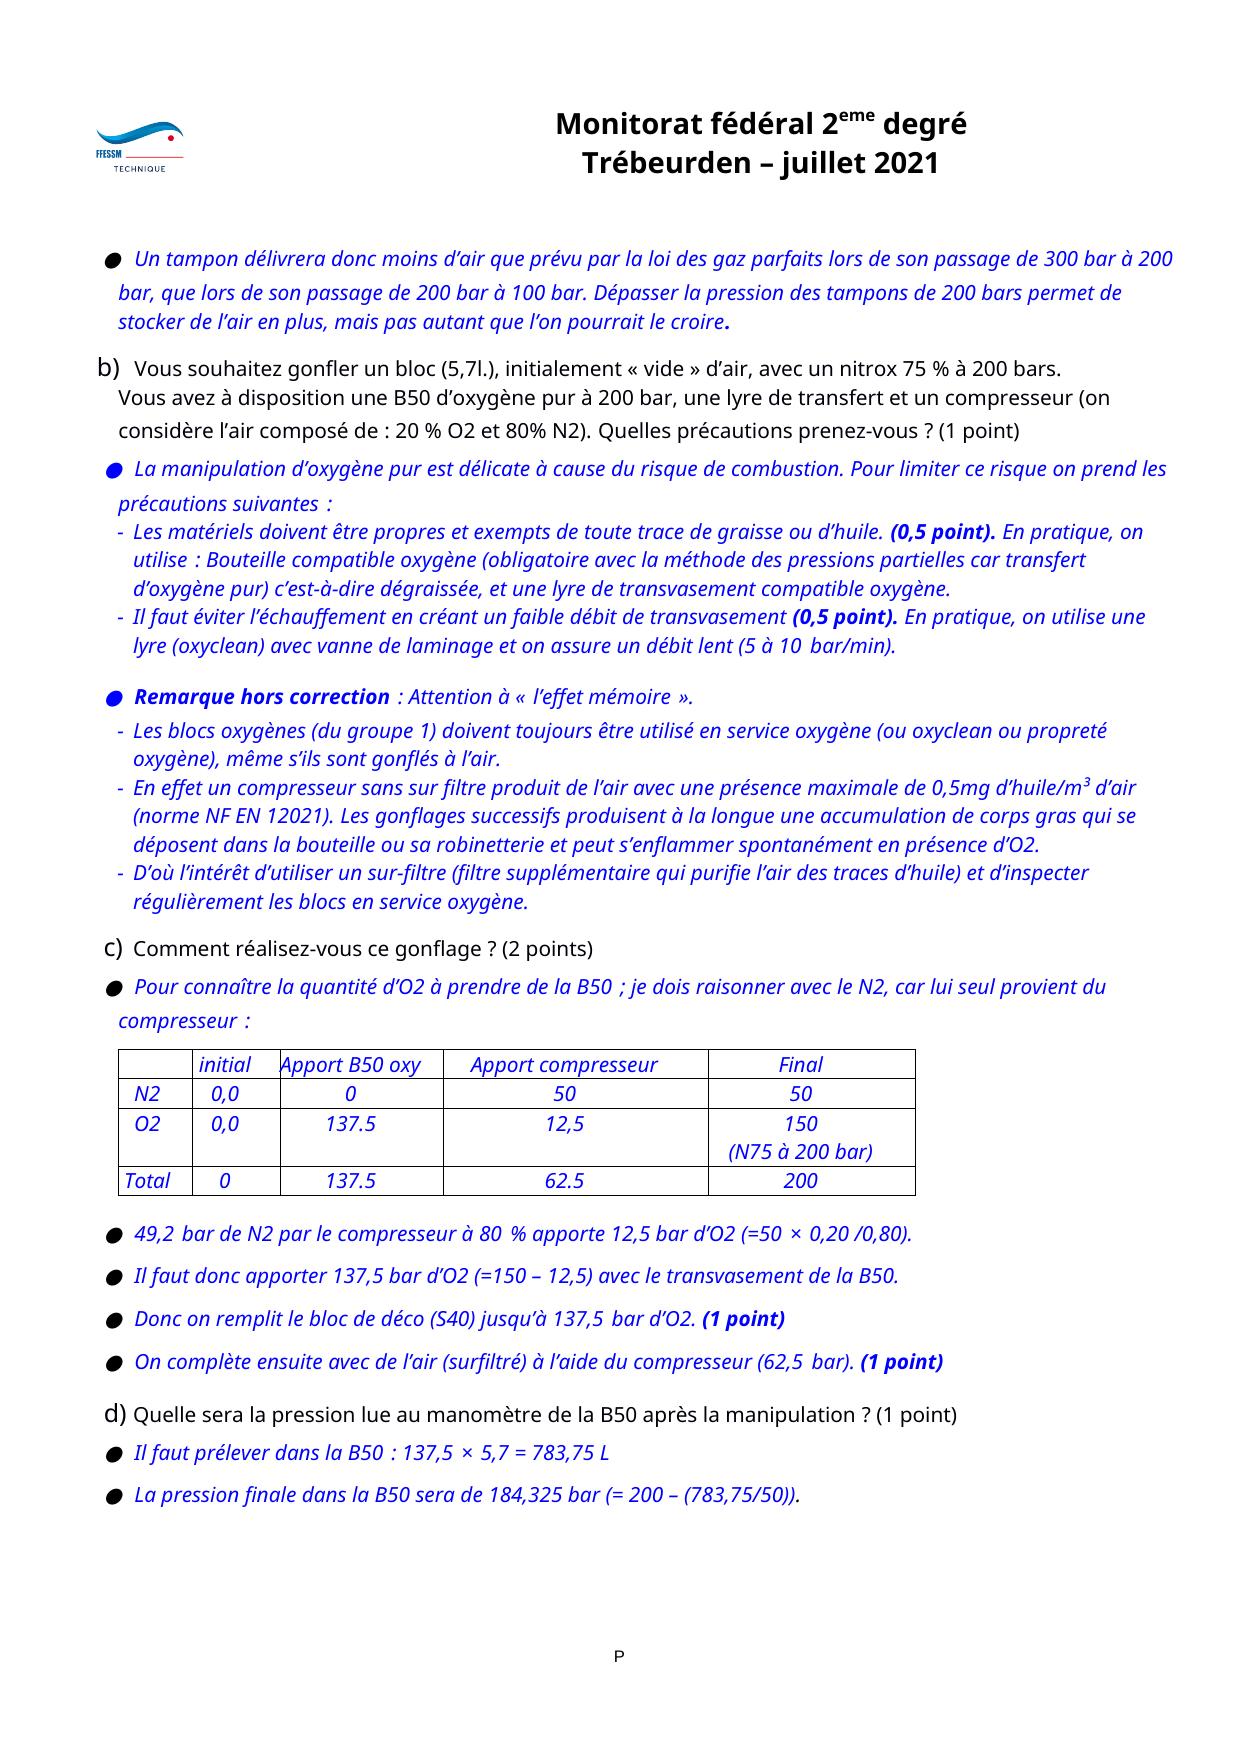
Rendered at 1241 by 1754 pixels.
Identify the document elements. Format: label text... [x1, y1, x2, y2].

list Comment réalisez-vous ce gonflage ? (2 points) [103, 929, 1181, 963]
list Il faut donc apporter 137,5 bar d’O2 (=150 – 12,5) avec le transvasement de la B50. [103, 1253, 1181, 1296]
list Donc on remplit le bloc de déco (S40) jusqu’à 137,5 bar d’O2. (1 point) [103, 1296, 1181, 1338]
table_cell 0 [193, 1167, 280, 1195]
table_cell 62.5 [444, 1167, 708, 1195]
list D’où l’intérêt d’utiliser un sur-filtre (filtre supplémentaire qui purifie l’air des traces d’huile) et d’inspecter régulièrement les blocs en service oxygène. [117, 858, 1181, 915]
table_cell 0 [281, 1079, 443, 1108]
list La manipulation d’oxygène pur est délicate à cause du risque de combustion. Pour limiter ce risque on prend les précautions suivantes : [103, 446, 1181, 517]
table_cell 12,5 [444, 1109, 708, 1166]
table_cell 50 [444, 1079, 708, 1108]
table_cell 0,0 [193, 1109, 280, 1166]
list Les matériels doivent être propres et exempts de toute trace de graisse ou d’huile. (0,5 point). En pratique, on utilise : Bouteille compatible oxygène (obligatoire avec la méthode des pressions partielles car transfert d’oxygène pur) c’est-à-dire dégraissée, et une lyre de transvasement compatible oxygène. [117, 517, 1181, 602]
table_cell 0,0 [193, 1079, 280, 1108]
table_cell Total [119, 1167, 192, 1195]
list La pression finale dans la B50 sera de 184,325 bar (= 200 – (783,75/50)). [103, 1472, 1181, 1515]
table_header Final [709, 1050, 915, 1078]
list En effet un compresseur sans sur filtre produit de l’air avec une présence maximale de 0,5mg d’huile/m³ d’air (norme NF EN 12021). Les gonflages successifs produisent à la longue une accumulation de corps gras qui se déposent dans la bouteille ou sa robinetterie et peut s’enflammer spontanément en présence d’O2. [117, 773, 1181, 858]
table_header initial [193, 1050, 280, 1078]
table_cell 50 [709, 1079, 915, 1108]
list Quelle sera la pression lue au manomètre de la B50 après la manipulation ? (1 point) [103, 1395, 1181, 1429]
table_cell 150 (N75 à 200 bar) [709, 1109, 915, 1166]
table_cell O2 [119, 1109, 192, 1166]
list Les blocs oxygènes (du groupe 1) doivent toujours être utilisé en service oxygène (ou oxyclean ou propreté oxygène), même s’ils sont gonflés à l’air. [117, 716, 1181, 773]
list On complète ensuite avec de l’air (surfiltré) à l’aide du compresseur (62,5 bar). (1 point) [103, 1338, 1181, 1381]
table_header Apport compresseur [444, 1050, 708, 1078]
table_cell 137.5 [281, 1109, 443, 1166]
table_header [119, 1050, 192, 1078]
table_cell N2 [119, 1079, 192, 1108]
list Un tampon délivrera donc moins d’air que prévu par la loi des gaz parfaits lors de son passage de 300 bar à 200 bar, que lors de son passage de 200 bar à 100 bar. Dépasser la pression des tampons de 200 bars permet de stocker de l’air en plus, mais pas autant que l’on pourrait le croire. [102, 236, 1181, 335]
list Il faut éviter l’échauffement en créant un faible débit de transvasement (0,5 point). En pratique, on utilise une lyre (oxyclean) avec vanne de laminage et on assure un débit lent (5 à 10 bar/min). [117, 602, 1181, 659]
table_cell 137.5 [281, 1167, 443, 1195]
picture [70, 77, 210, 217]
list Vous souhaitez gonfler un bloc (5,7l.), initialement « vide » d’air, avec un nitrox 75 % à 200 bars. [97, 349, 1181, 383]
table_header Apport B50 oxy [281, 1050, 443, 1078]
text Vous avez à disposition une B50 d’oxygène pur à 200 bar, une lyre de transfert et un compresseur (on considère l’air composé de : 20 % O2 et 80% N2). Quelles précautions prenez-vous ? (1 point) [118, 383, 1181, 446]
list Remarque hors correction : Attention à « l’effet mémoire ». [103, 673, 1181, 716]
list 49,2 bar de N2 par le compresseur à 80 % apporte 12,5 bar d’O2 (=50 × 0,20 /0,80). [103, 1210, 1181, 1253]
table_cell 200 [709, 1167, 915, 1195]
list Pour connaître la quantité d’O2 à prendre de la B50 ; je dois raisonner avec le N2, car lui seul provient du compresseur : [103, 963, 1181, 1034]
list Il faut prélever dans la B50 : 137,5 × 5,7 = 783,75 L [103, 1429, 1181, 1472]
